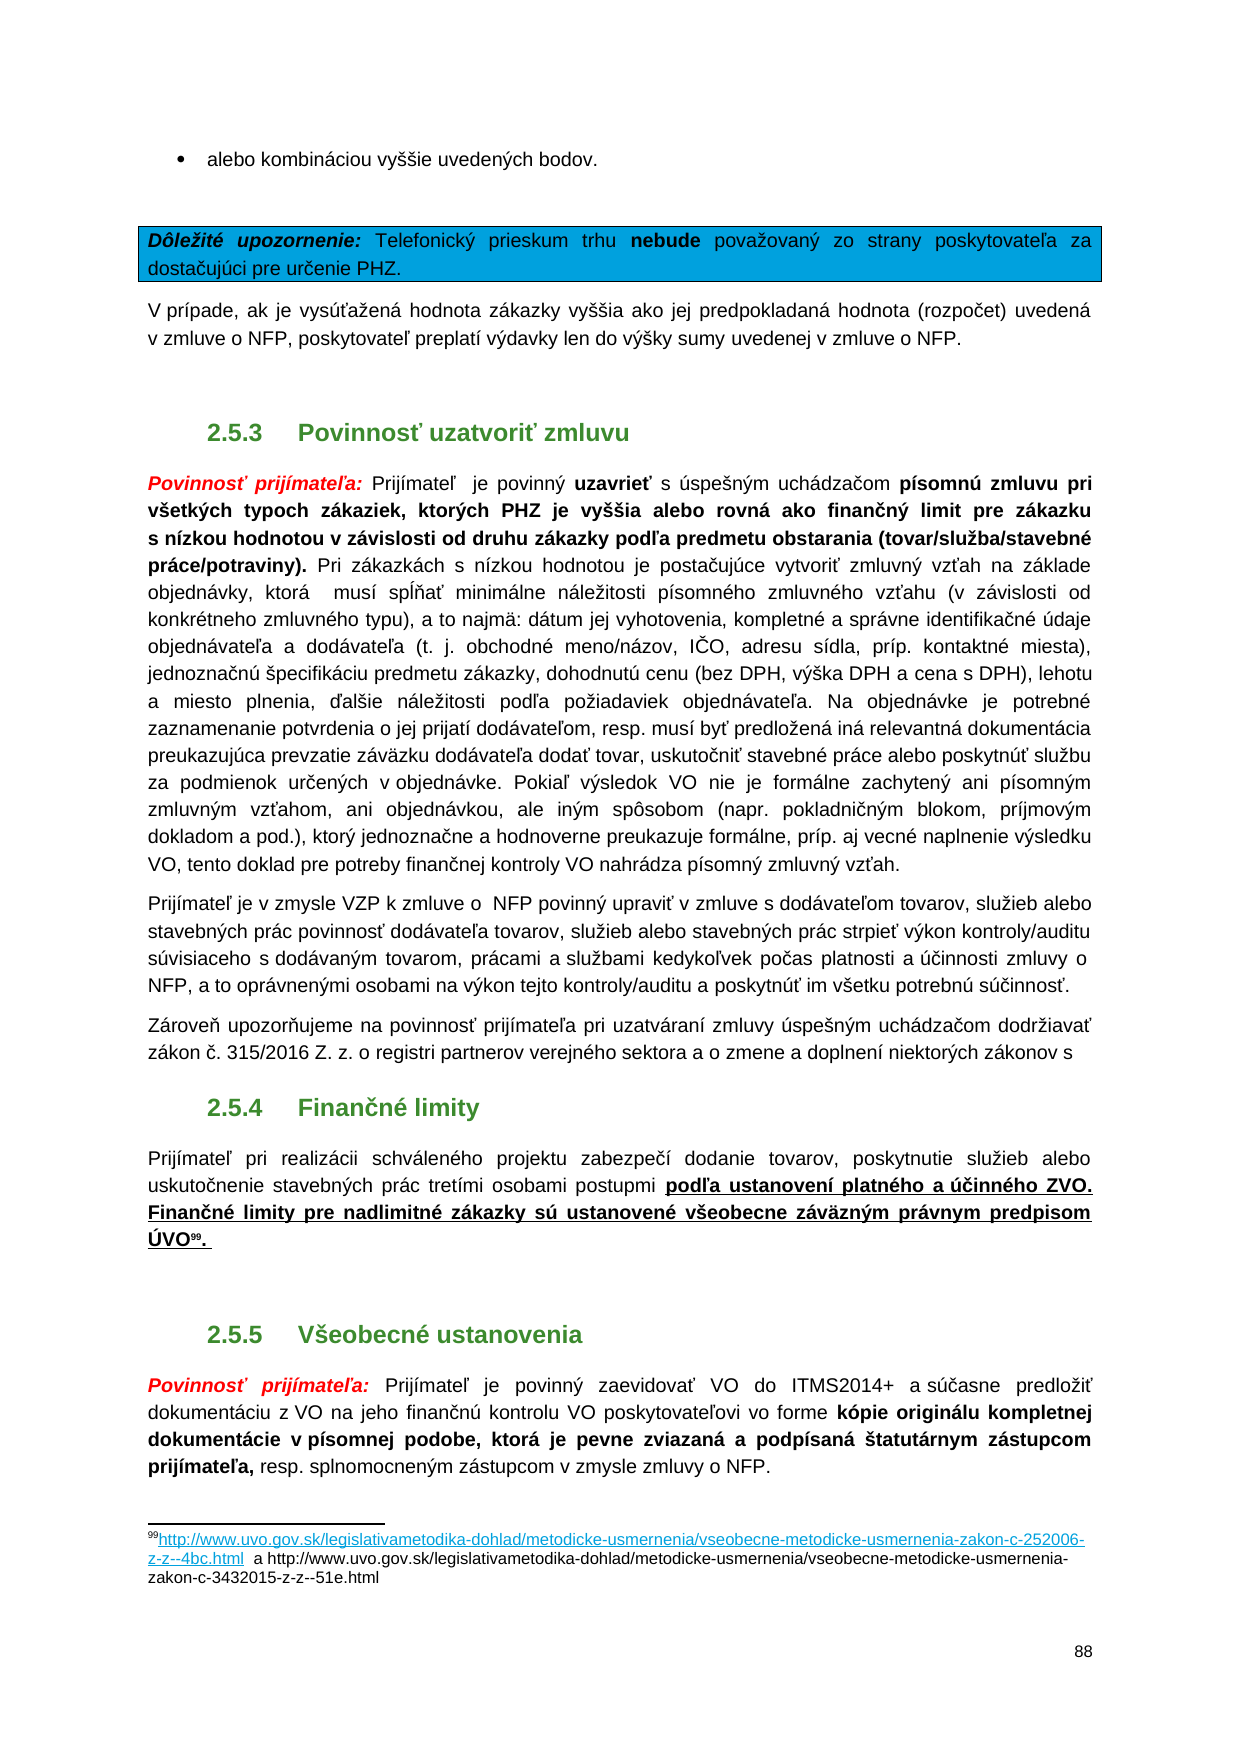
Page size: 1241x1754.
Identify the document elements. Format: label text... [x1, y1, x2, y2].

subtitle Všeobecné ustanovenia [207, 1320, 1092, 1349]
text Zároveň upozorňujeme na povinnosť prijímateľa pri uzatváraní zmluvy úspešným uchádzačom dodržiavať zákon č. 315/2016 Z. z. o registri partnerov verejného sektora a o zmene a doplnení niektorých zákonov s [148, 1013, 1092, 1063]
text Prijímateľ je v zmysle VZP k zmluve o NFP povinný upraviť v zmluve s dodávateľom tovarov, služieb alebo stavebných prác povinnosť dodávateľa tovarov, služieb alebo stavebných prác strpieť výkon kontroly/auditu súvisiaceho s dodávaným tovarom, prácami a službami kedykoľvek počas platnosti a účinnosti zmluvy o NFP, a to oprávnenými osobami na výkon tejto kontroly/auditu a poskytnúť im všetku potrebnú súčinnosť. [148, 892, 1092, 997]
text Dôležité upozornenie: Telefonický prieskum trhu nebude považovaný zo strany poskytovateľa za dostačujúci pre určenie PHZ. [139, 227, 1101, 281]
subtitle Povinnosť uzatvoriť zmluvu [207, 418, 1092, 447]
list alebo kombináciou vyššie uvedených bodov. [177, 148, 1092, 171]
text Prijímateľ pri realizácii schváleného projektu zabezpečí dodanie tovarov, poskytnutie služieb alebo uskutočnenie stavebných prác tretími osobami postupmi podľa ustanovení platného a účinného ZVO. Finančné limity pre nadlimitné zákazky sú ustanovené všeobecne záväzným právnym predpisom ÚVO. [148, 1222, 1092, 1251]
text Povinnosť prijímateľa: Prijímateľ je povinný uzavrieť s úspešným uchádzačom písomnú zmluvu pri všetkých typoch zákaziek, ktorých PHZ je vyššia alebo rovná ako finančný limit pre zákazku s nízkou hodnotou v závislosti od druhu zákazky podľa predmetu obstarania (tovar/služba/stavebné práce/potraviny). Pri zákazkách s nízkou hodnotou je postačujúce vytvoriť zmluvný vzťah na základe objednávky, ktorá musí spĺňať minimálne náležitosti písomného zmluvného vzťahu (v závislosti od konkrétneho zmluvného typu), a to najmä: dátum jej vyhotovenia, kompletné a správne identifikačné údaje objednávateľa a dodávateľa (t. j. obchodné meno/názov, IČO, adresu sídla, príp. kontaktné miesta), jednoznačnú špecifikáciu predmetu zákazky, dohodnutú cenu (bez DPH, výška DPH a cena s DPH), lehotu a miesto plnenia, ďalšie náležitosti podľa požiadaviek objednávateľa. Na objednávke je potrebné zaznamenanie potvrdenia o jej prijatí dodávateľom, resp. musí byť predložená iná relevantná dokumentácia preukazujúca prevzatie záväzku dodávateľa dodať tovar, uskutočniť stavebné práce alebo poskytnúť službu za podmienok určených v objednávke. Pokiaľ výsledok VO nie je formálne zachytený ani písomným zmluvným vzťahom, ani objednávkou, ale iným spôsobom (napr. pokladničným blokom, príjmovým dokladom a pod.), ktorý jednoznačne a hodnoverne preukazuje formálne, príp. aj vecné naplnenie výsledku VO, tento doklad pre potreby finančnej kontroly VO nahrádza písomný zmluvný vzťah. [148, 472, 1092, 875]
text Povinnosť prijímateľa: Prijímateľ je povinný zaevidovať VO do ITMS2014+ a súčasne predložiť dokumentáciu z VO na jeho finančnú kontrolu VO poskytovateľovi vo forme kópie originálu kompletnej dokumentácie v písomnej podobe, ktorá je pevne zviazaná a podpísaná štatutárnym zástupcom prijímateľa, resp. splnomocneným zástupcom v zmysle zmluvy o NFP. [148, 1374, 1092, 1478]
subtitle Finančné limity [207, 1093, 1092, 1122]
text Prijímateľ pri realizácii schváleného projektu zabezpečí dodanie tovarov, poskytnutie služieb alebo uskutočnenie stavebných prác tretími osobami postupmi podľa ustanovení platného a účinného ZVO. Finančné limity pre nadlimitné zákazky sú ustanovené všeobecne záväzným právnym predpisom ÚVO. [148, 1147, 1092, 1221]
text V prípade, ak je vysúťažená hodnota zákazky vyššia ako jej predpokladaná hodnota (rozpočet) uvedená v zmluve o NFP, poskytovateľ preplatí výdavky len do výšky sumy uvedenej v zmluve o NFP. [148, 299, 1092, 349]
